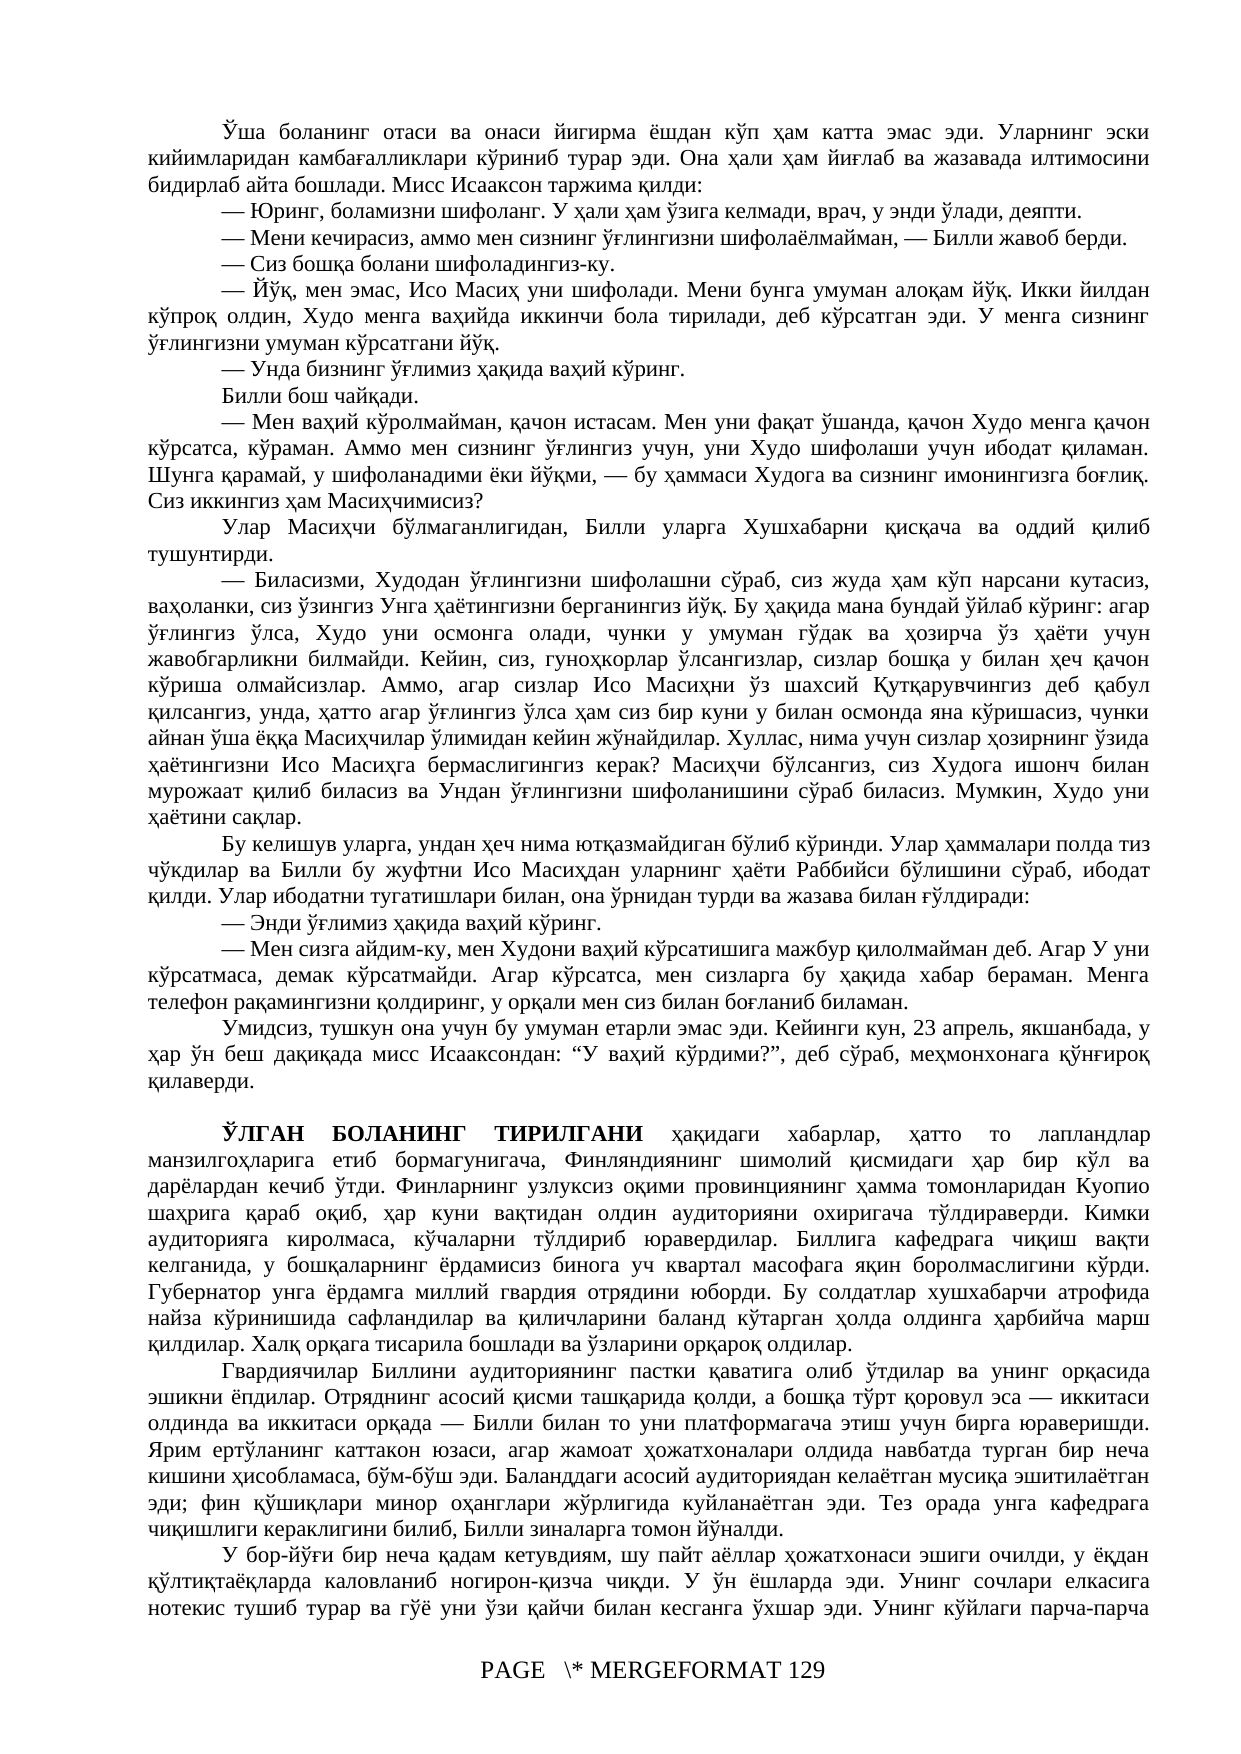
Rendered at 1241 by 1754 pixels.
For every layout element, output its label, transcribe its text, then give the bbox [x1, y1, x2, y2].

text Гвардиячилар Биллини аудиториянинг пастки қаватига олиб ўтдилар ва унинг орқасида эшикни ёпдилар. Отряднинг асосий қисми ташқарида қолди, а бошқа тўрт қоровул эса ― иккитаси олдинда ва иккитаси орқада ― Билли билан то уни платформагача этиш учун бирга юраверишди. Ярим ертўланинг каттакон юзаси, агар жамоат ҳожатхоналари олдида навбатда турган бир неча кишини ҳисобламаса, бўм-бўш эди. Баланддаги асосий аудиториядан келаётган мусиқа эшитилаётган эди; фин қўшиқлари минор оҳанглари жўрлигида куйланаётган эди. Тез орада унга кафедрага чиқишлиги кераклигини билиб, Билли зиналарга томон йўналди. [148, 1357, 1152, 1541]
text ― Энди ўғлимиз ҳақида ваҳий кўринг. [148, 909, 1152, 935]
text ― Мени кечирасиз, аммо мен сизнинг ўғлингизни шифолаёлмайман, ― Билли жавоб берди. [148, 223, 1152, 250]
text ― Сиз бошқа болани шифоладингиз-ку. [148, 250, 1152, 276]
text ― Юринг, боламизни шифоланг. У ҳали ҳам ўзига келмади, врач, у энди ўлади, деяпти. [148, 197, 1152, 223]
text ― Мен сизга айдим-ку, мен Худони ваҳий кўрсатишига мажбур қилолмайман деб. Агар У уни кўрсатмаса, демак кўрсатмайди. Агар кўрсатса, мен сизларга бу ҳақида хабар бераман. Менга телефон рақамингизни қолдиринг, у орқали мен сиз билан боғланиб биламан. [148, 935, 1152, 1014]
text ― Мен ваҳий кўролмайман, қачон истасам. Мен уни фақат ўшанда, қачон Худо менга қачон кўрсатса, кўраман. Аммо мен сизнинг ўғлингиз учун, уни Худо шифолаши учун ибодат қиламан. Шунга қарамай, у шифоланадими ёки йўқми, ― бу ҳаммаси Худога ва сизнинг имонингизга боғлиқ. Сиз иккингиз ҳам Масиҳчимисиз? [148, 408, 1152, 513]
text Ўша боланинг отаси ва онаси йигирма ёшдан кўп ҳам катта эмас эди. Уларнинг эски кийимларидан камбағалликлари кўриниб турар эди. Она ҳали ҳам йиғлаб ва жазавада илтимосини бидирлаб айта бошлади. Мисс Исааксон таржима қилди: [148, 118, 1152, 197]
text ― Унда бизнинг ўғлимиз ҳақида ваҳий кўринг. [148, 355, 1152, 382]
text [148, 1541, 1152, 1620]
text Улар Масиҳчи бўлмаганлигидан, Билли уларга Хушхабарни қисқача ва оддий қилиб тушунтирди. [148, 513, 1152, 566]
text Билли бош чайқади. [148, 382, 1152, 408]
text Умидсиз, тушкун она учун бу умуман етарли эмас эди. Кейинги кун, 23 апрель, якшанбада, у ҳар ўн беш дақиқада мисс Исааксондан: “У ваҳий кўрдими?”, деб сўраб, меҳмонхонага қўнғироқ қилаверди. [148, 1014, 1152, 1093]
text ЎЛГАН БОЛАНИНГ ТИРИЛГАНИ ҳақидаги хабарлар, ҳатто то лапландлар манзилгоҳларига етиб бормагунигача, Финляндиянинг шимолий қисмидаги ҳар бир кўл ва дарёлардан кечиб ўтди. Финларнинг узлуксиз оқими провинциянинг ҳамма томонларидан Куопио шаҳрига қараб оқиб, ҳар куни вақтидан олдин аудиторияни охиригача тўлдираверди. Кимки аудиторияга киролмаса, кўчаларни тўлдириб юравердилар. Биллига кафедрага чиқиш вақти келганида, у бошқаларнинг ёрдамисиз бинога уч квартал масофага яқин боролмаслигини кўрди. Губернатор унга ёрдамга миллий гвардия отрядини юборди. Бу солдатлар хушхабарчи атрофида найза кўринишида сафландилар ва қиличларини баланд кўтарган ҳолда олдинга ҳарбийча марш қилдилар. Халқ орқага тисарила бошлади ва ўзларини орқароқ олдилар. [148, 1119, 1152, 1357]
text ― Йўқ, мен эмас, Исо Масиҳ уни шифолади. Мени бунга умуман алоқам йўқ. Икки йилдан кўпроқ олдин, Худо менга ваҳийда иккинчи бола тирилади, деб кўрсатган эди. У менга сизнинг ўғлингизни умуман кўрсатгани йўқ. [148, 276, 1152, 355]
text Бу келишув уларга, ундан ҳеч нима ютқазмайдиган бўлиб кўринди. Улар ҳаммалари полда тиз чўкдилар ва Билли бу жуфтни Исо Масиҳдан уларнинг ҳаёти Раббийси бўлишини сўраб, ибодат қилди. Улар ибодатни тугатишлари билан, она ўрнидан турди ва жазава билан ғўлдиради: [148, 830, 1152, 909]
text ― Биласизми, Худодан ўғлингизни шифолашни сўраб, сиз жуда ҳам кўп нарсани кутасиз, ваҳоланки, сиз ўзингиз Унга ҳаётингизни берганингиз йўқ. Бу ҳақида мана бундай ўйлаб кўринг: агар ўғлингиз ўлса, Худо уни осмонга олади, чунки у умуман гўдак ва ҳозирча ўз ҳаёти учун жавобгарликни билмайди. Кейин, сиз, гуноҳкорлар ўлсангизлар, сизлар бошқа у билан ҳеч қачон кўриша олмайсизлар. Аммо, агар сизлар Исо Масиҳни ўз шахсий Қутқарувчингиз деб қабул қилсангиз, унда, ҳатто агар ўғлингиз ўлса ҳам сиз бир куни у билан осмонда яна кўришасиз, чунки айнан ўша ёққа Масиҳчилар ўлимидан кейин жўнайдилар. Хуллас, нима учун сизлар ҳозирнинг ўзида ҳаётингизни Исо Масиҳга бермаслигингиз керак? Масиҳчи бўлсангиз, сиз Худога ишонч билан мурожаат қилиб биласиз ва Ундан ўғлингизни шифоланишини сўраб биласиз. Мумкин, Худо уни ҳаётини сақлар. [148, 566, 1152, 830]
